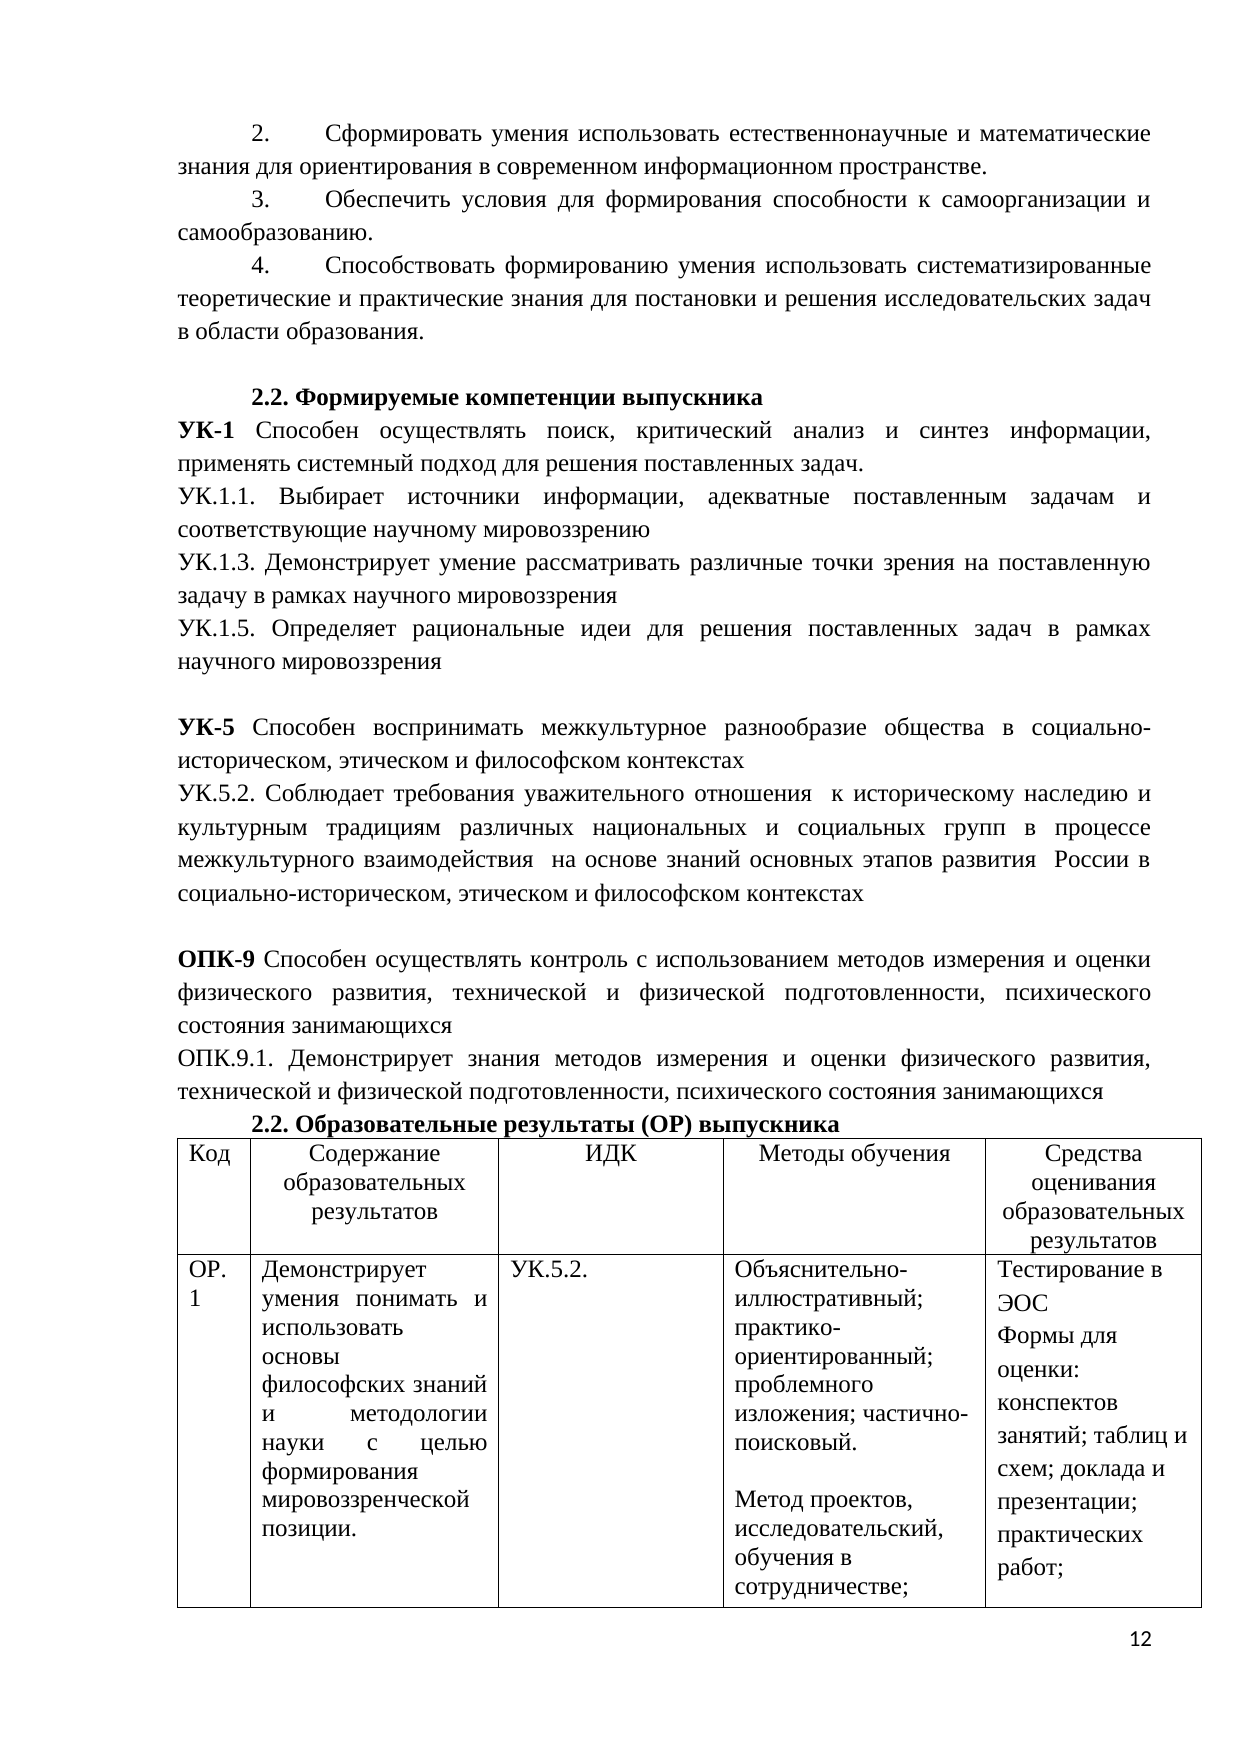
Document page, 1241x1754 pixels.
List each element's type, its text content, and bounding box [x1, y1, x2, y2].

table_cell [724, 1255, 985, 1607]
text УК-1 Способен осуществлять поиск, критический анализ и синтез информации, применять системный подход для решения поставленных задач. [177, 415, 1152, 477]
text УК.1.1. Выбирает источники информации, адекватные поставленным задачам и соответствующие научному мировоззрению [177, 481, 1152, 543]
text ОПК-9 Способен осуществлять контроль с использованием методов измерения и оценки физического развития, технической и физической подготовленности, психического состояния занимающихся [177, 944, 1152, 1038]
text 2.2. Формируемые компетенции выпускника [177, 382, 1152, 411]
table_cell Демонстрирует умения понимать и использовать основы философских знаний и методологии науки с целью формирования мировоззренческой позиции. [251, 1255, 498, 1607]
text 2.2. Образовательные результаты (ОР) выпускника [177, 1109, 1138, 1137]
list Сформировать умения использовать естественнонаучные и математические знания для ориентирования в современном информационном пространстве. [177, 118, 1152, 180]
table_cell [986, 1255, 1201, 1607]
text УК.1.3. Демонстрирует умение рассматривать различные точки зрения на поставленную задачу в рамках научного мировоззрения [177, 547, 1152, 609]
list Способствовать формированию умения использовать систематизированные теоретические и практические знания для постановки и решения исследовательских задач в области образования. [177, 250, 1152, 345]
table_header Код [178, 1139, 250, 1253]
table_cell УК.5.2. [499, 1255, 723, 1607]
table_cell ОР.1 [178, 1255, 250, 1607]
text УК.1.5. Определяет рациональные идеи для решения поставленных задач в рамках научного мировоззрения [177, 613, 1152, 675]
table_header ИДК [499, 1139, 723, 1253]
table_header Содержание образовательных результатов [251, 1139, 498, 1253]
text УК-5 Способен воспринимать межкультурное разнообразие общества в социально-историческом, этическом и философском контекстах [177, 712, 1152, 774]
table_header Методы обучения [724, 1139, 985, 1253]
list Обеспечить условия для формирования способности к самоорганизации и самообразованию. [177, 184, 1152, 246]
text ОПК.9.1. Демонстрирует знания методов измерения и оценки физического развития, технической и физической подготовленности, психического состояния занимающихся [177, 1043, 1152, 1104]
text УК.5.2. Соблюдает требования уважительного отношения к историческому наследию и культурным традициям различных национальных и социальных групп в процессе межкультурного взаимодействия на основе знаний основных этапов развития России в социально-историческом, этическом и философском контекстах [177, 778, 1152, 906]
table_header Средства оценивания образовательных результатов [986, 1139, 1201, 1253]
